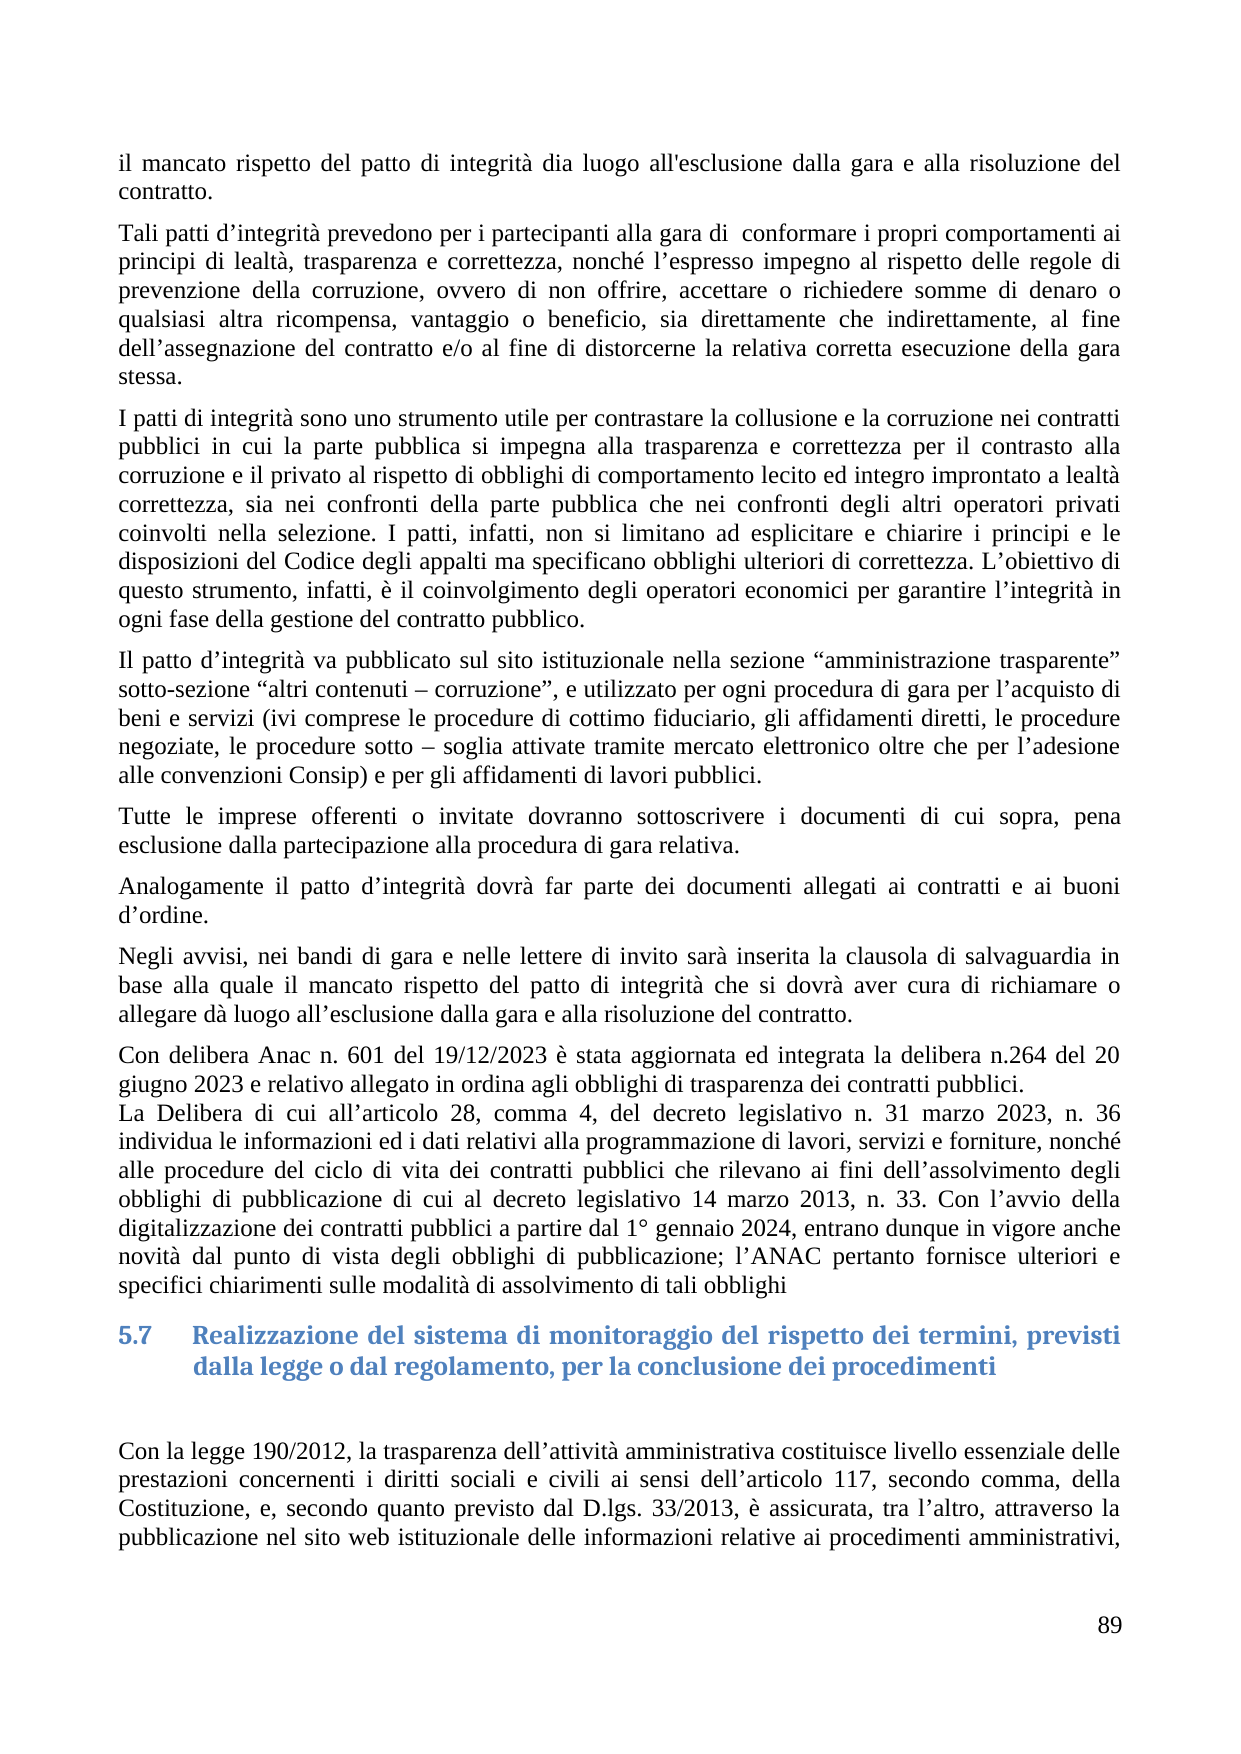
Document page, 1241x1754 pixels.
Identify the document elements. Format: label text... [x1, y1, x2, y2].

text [118, 1436, 1122, 1551]
text Tutte le imprese offerenti o invitate dovranno sottoscrivere i documenti di cui sopra, pena esclusione dalla partecipazione alla procedura di gara relativa. [118, 801, 1122, 859]
text Con delibera Anac n. 601 del 19/12/2023 è stata aggiornata ed integrata la delibera n.264 del 20 giugno 2023 e relativo allegato in ordina agli obblighi di trasparenza dei contratti pubblici. La Delibera di cui all’articolo 28, comma 4, del decreto legislativo n. 31 marzo 2023, n. 36 individua le informazioni ed i dati relativi alla programmazione di lavori, servizi e forniture, nonché alle procedure del ciclo di vita dei contratti pubblici che rilevano ai fini dell’assolvimento degli obblighi di pubblicazione di cui al decreto legislativo 14 marzo 2013, n. 33. Con l’avvio della digitalizzazione dei contratti pubblici a partire dal 1° gennaio 2024, entrano dunque in vigore anche novità dal punto di vista degli obblighi di pubblicazione; l’ANAC pertanto fornisce ulteriori e specifici chiarimenti sulle modalità di assolvimento di tali obblighi [118, 1040, 1122, 1299]
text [118, 148, 1122, 205]
text Tali patti d’integrità prevedono per i partecipanti alla gara di conformare i propri comportamenti ai principi di lealtà, trasparenza e correttezza, nonché l’espresso impegno al rispetto delle regole di prevenzione della corruzione, ovvero di non offrire, accettare o richiedere somme di denaro o qualsiasi altra ricompensa, vantaggio o beneficio, sia direttamente che indirettamente, al fine dell’assegnazione del contratto e/o al fine di distorcerne la relativa corretta esecuzione della gara stessa. [118, 218, 1122, 390]
text Negli avvisi, nei bandi di gara e nelle lettere di invito sarà inserita la clausola di salvaguardia in base alla quale il mancato rispetto del patto di integrità che si dovrà aver cura di richiamare o allegare dà luogo all’esclusione dalla gara e alla risoluzione del contratto. [118, 941, 1122, 1028]
text Il patto d’integrità va pubblicato sul sito istituzionale nella sezione “amministrazione trasparente” sotto-sezione “altri contenuti – corruzione”, e utilizzato per ogni procedura di gara per l’acquisto di beni e servizi (ivi comprese le procedure di cottimo fiduciario, gli affidamenti diretti, le procedure negoziate, le procedure sotto – soglia attivate tramite mercato elettronico oltre che per l’adesione alle convenzioni Consip) e per gli affidamenti di lavori pubblici. [118, 645, 1122, 789]
text Analogamente il patto d’integrità dovrà far parte dei documenti allegati ai contratti e ai buoni d’ordine. [118, 871, 1122, 929]
list Realizzazione del sistema di monitoraggio del rispetto dei termini, previsti dalla legge o dal regolamento, per la conclusione dei procedimenti [118, 1320, 1122, 1382]
text I patti di integrità sono uno strumento utile per contrastare la collusione e la corruzione nei contratti pubblici in cui la parte pubblica si impegna alla trasparenza e correttezza per il contrasto alla corruzione e il privato al rispetto di obblighi di comportamento lecito ed integro improntato a lealtà correttezza, sia nei confronti della parte pubblica che nei confronti degli altri operatori privati coinvolti nella selezione. I patti, infatti, non si limitano ad esplicitare e chiarire i principi e le disposizioni del Codice degli appalti ma specificano obblighi ulteriori di correttezza. L’obiettivo di questo strumento, infatti, è il coinvolgimento degli operatori economici per garantire l’integrità in ogni fase della gestione del contratto pubblico. [118, 403, 1122, 633]
